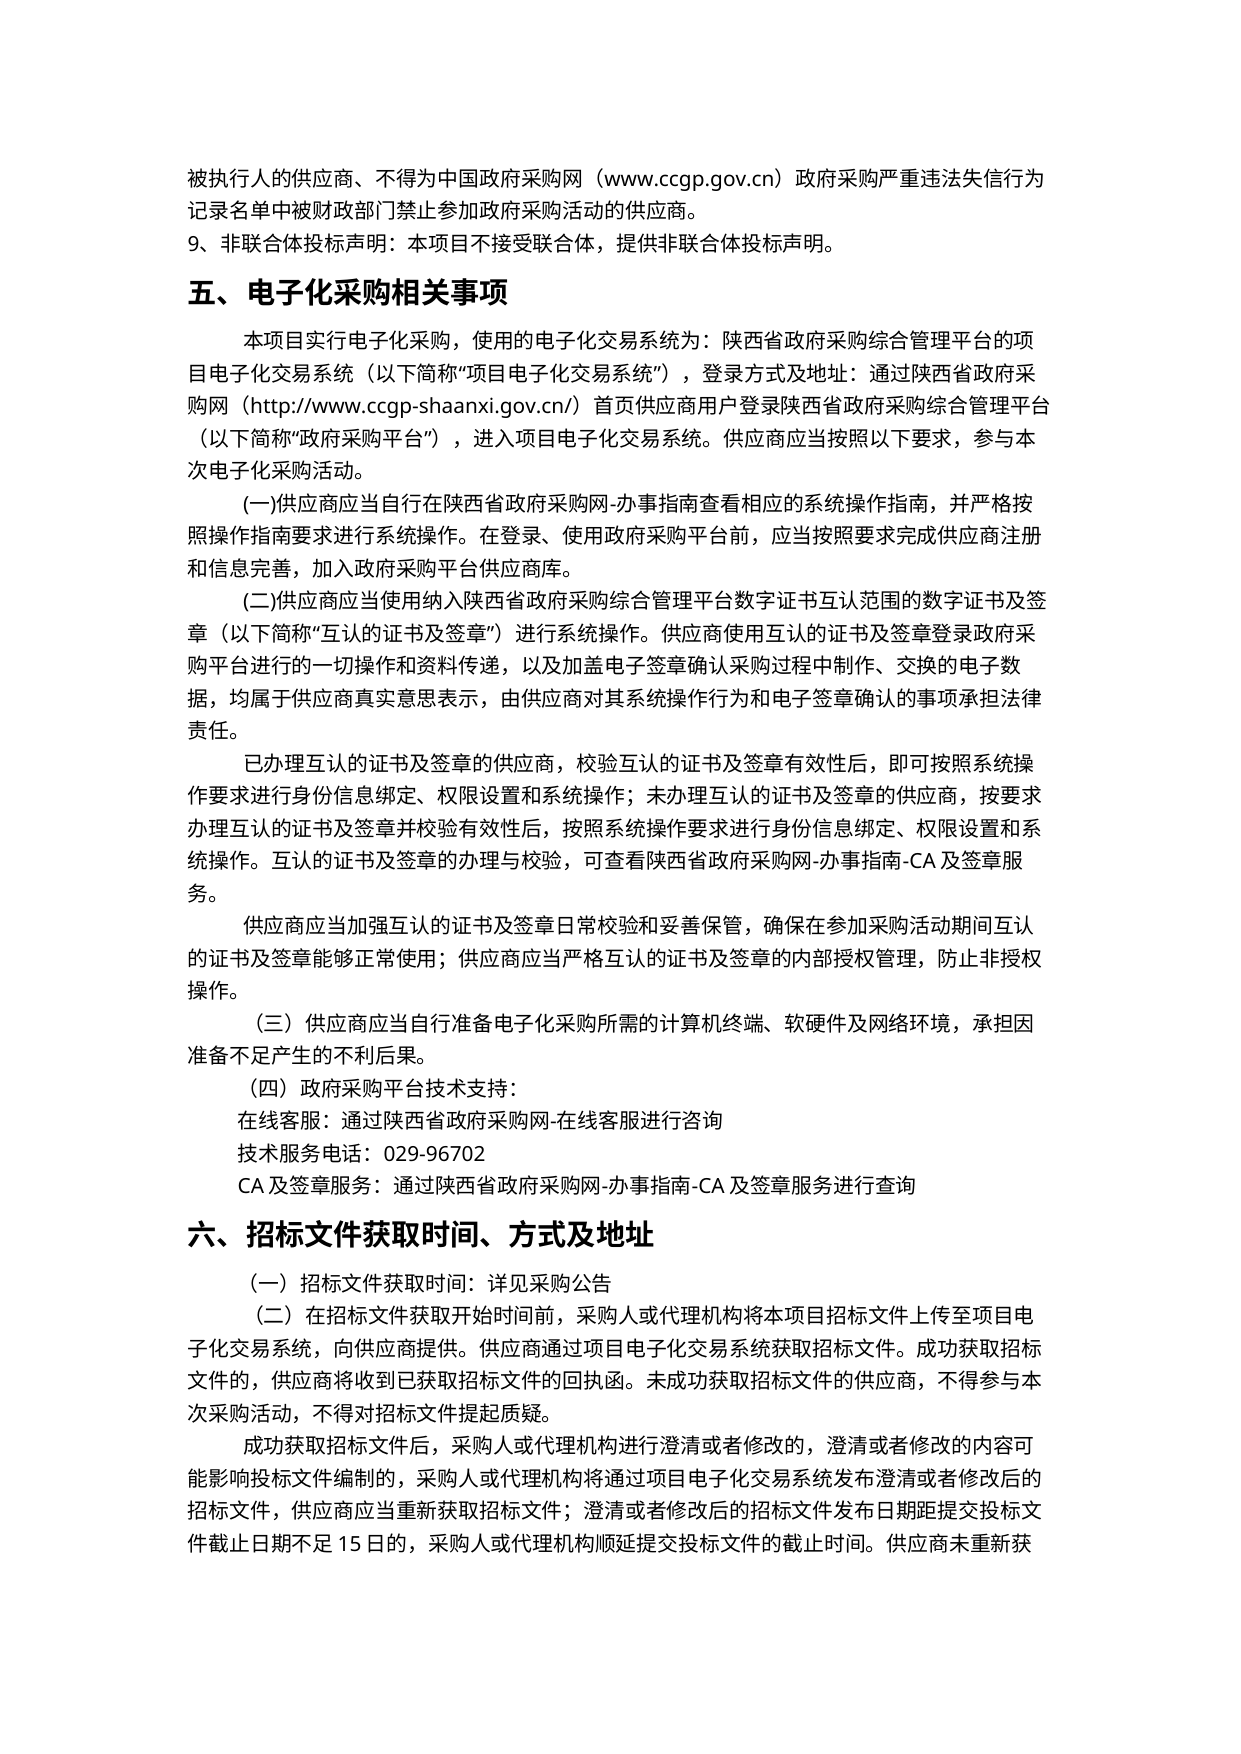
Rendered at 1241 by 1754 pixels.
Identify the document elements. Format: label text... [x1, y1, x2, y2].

text （二）在招标文件获取开始时间前，采购人或代理机构将本项目招标文件上传至项目电子化交易系统，向供应商提供。供应商通过项目电子化交易系统获取招标文件。成功获取招标文件的，供应商将收到已获取招标文件的回执函。未成功获取招标文件的供应商，不得参与本次采购活动，不得对招标文件提起质疑。 [187, 1299, 1053, 1429]
text （一）招标文件获取时间：详见采购公告 [187, 1267, 1053, 1299]
text (二)供应商应当使用纳入陕西省政府采购综合管理平台数字证书互认范围的数字证书及签章（以下简称“互认的证书及签章”）进行系统操作。供应商使用互认的证书及签章登录政府采购平台进行的一切操作和资料传递，以及加盖电子签章确认采购过程中制作、交换的电子数据，均属于供应商真实意思表示，由供应商对其系统操作行为和电子签章确认的事项承担法律责任。 [187, 584, 1053, 747]
text 9、非联合体投标声明：本项目不接受联合体，提供非联合体投标声明。 [187, 227, 1053, 259]
text 在线客服：通过陕西省政府采购网-在线客服进行咨询 [187, 1104, 1053, 1137]
text 六、招标文件获取时间、方式及地址 [187, 1202, 1053, 1267]
text (一)供应商应当自行在陕西省政府采购网-办事指南查看相应的系统操作指南，并严格按照操作指南要求进行系统操作。在登录、使用政府采购平台前，应当按照要求完成供应商注册和信息完善，加入政府采购平台供应商库。 [187, 487, 1053, 584]
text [187, 162, 1053, 227]
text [187, 1429, 1053, 1559]
text 供应商应当加强互认的证书及签章日常校验和妥善保管，确保在参加采购活动期间互认的证书及签章能够正常使用；供应商应当严格互认的证书及签章的内部授权管理，防止非授权操作。 [187, 909, 1053, 1007]
text CA及签章服务：通过陕西省政府采购网-办事指南-CA及签章服务进行查询 [187, 1169, 1053, 1202]
text （三）供应商应当自行准备电子化采购所需的计算机终端、软硬件及网络环境，承担因准备不足产生的不利后果。 [187, 1007, 1053, 1072]
text 五、电子化采购相关事项 [187, 259, 1053, 324]
text 本项目实行电子化采购，使用的电子化交易系统为：陕西省政府采购综合管理平台的项目电子化交易系统（以下简称“项目电子化交易系统”），登录方式及地址：通过陕西省政府采购网（http://www.ccgp-shaanxi.gov.cn/）首页供应商用户登录陕西省政府采购综合管理平台（以下简称“政府采购平台”），进入项目电子化交易系统。供应商应当按照以下要求，参与本次电子化采购活动。 [187, 324, 1053, 487]
text 技术服务电话：029-96702 [187, 1137, 1053, 1169]
text （四）政府采购平台技术支持： [187, 1072, 1053, 1104]
text 已办理互认的证书及签章的供应商，校验互认的证书及签章有效性后，即可按照系统操作要求进行身份信息绑定、权限设置和系统操作；未办理互认的证书及签章的供应商，按要求办理互认的证书及签章并校验有效性后，按照系统操作要求进行身份信息绑定、权限设置和系统操作。互认的证书及签章的办理与校验，可查看陕西省政府采购网-办事指南-CA及签章服务。 [187, 747, 1053, 909]
